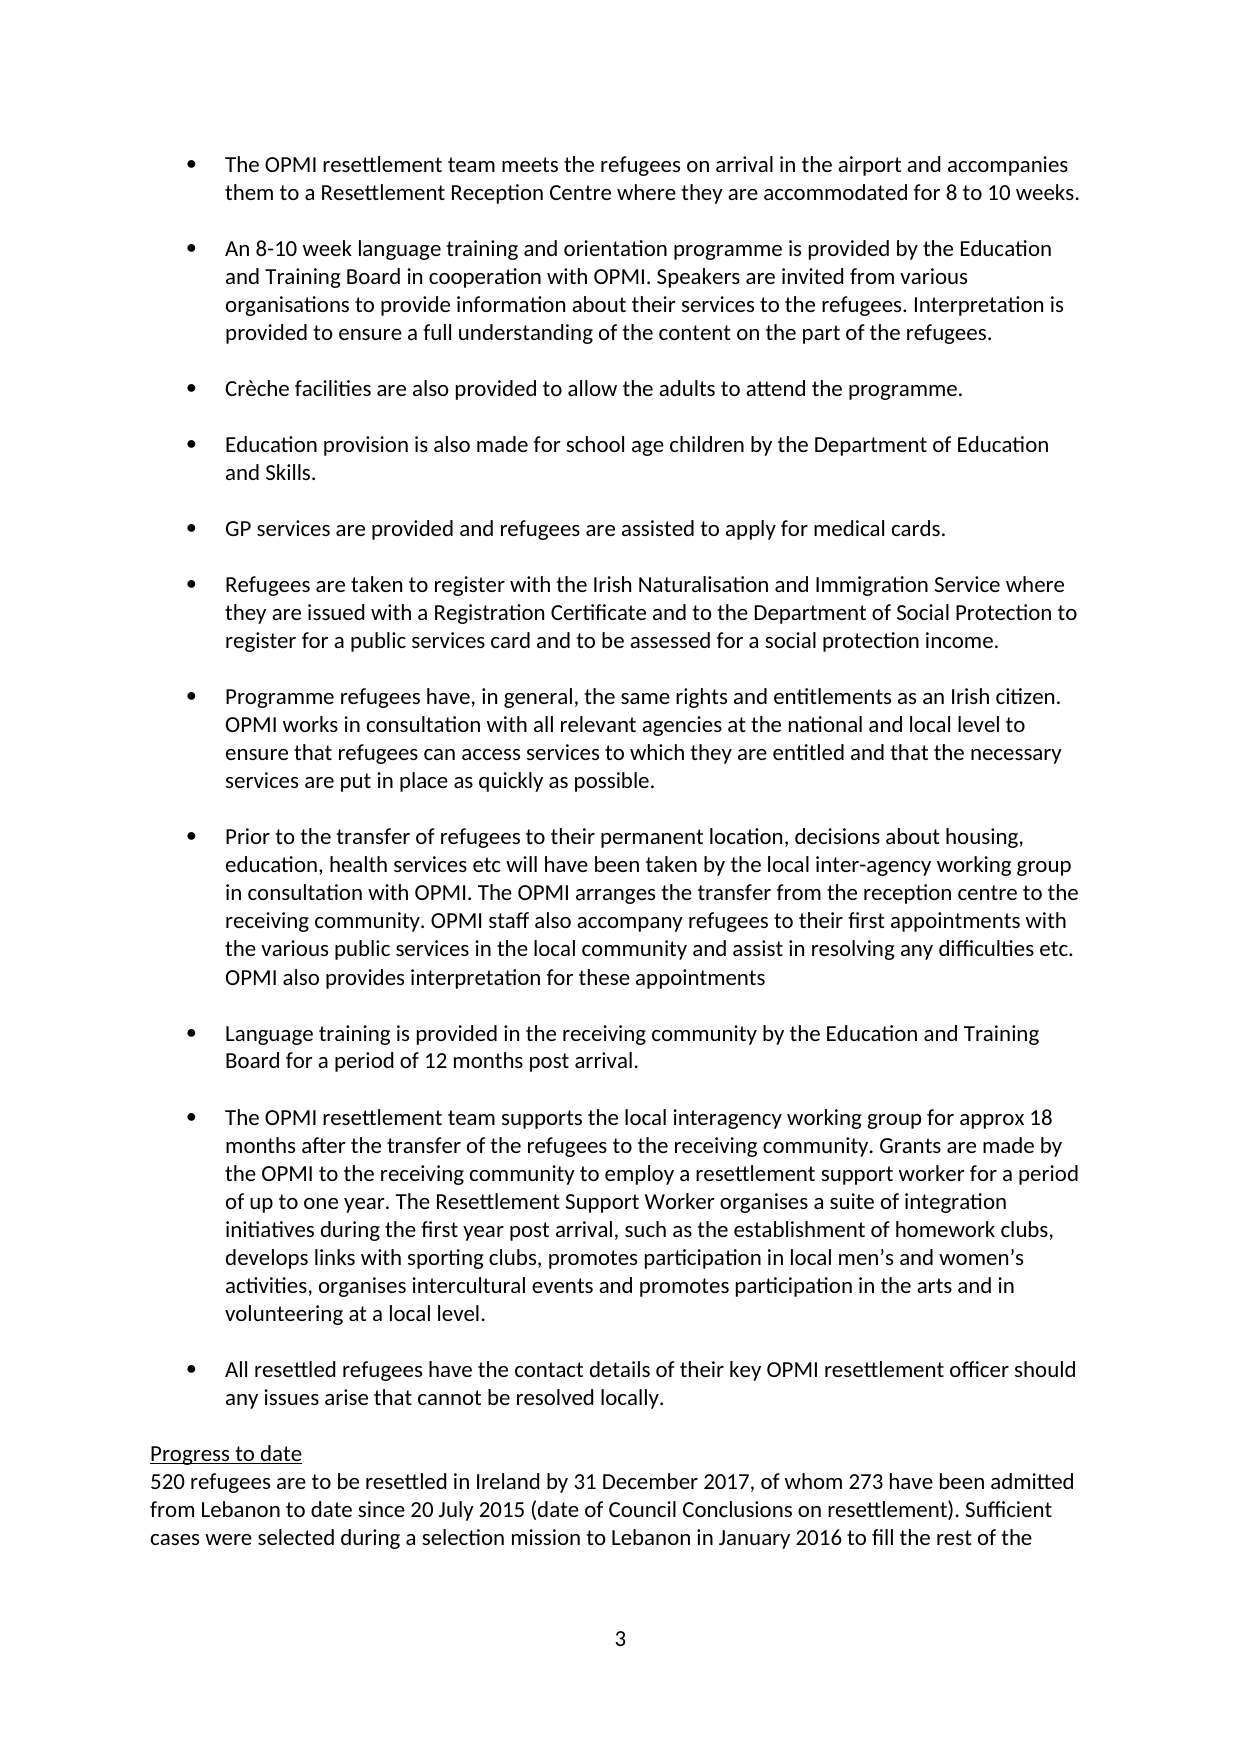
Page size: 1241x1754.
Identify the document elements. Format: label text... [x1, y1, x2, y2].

list Programme refugees have, in general, the same rights and entitlements as an Irish citizen. OPMI works in consultation with all relevant agencies at the national and local level to ensure that refugees can access services to which they are entitled and that the necessary services are put in place as quickly as possible. [187, 682, 1090, 794]
list Refugees are taken to register with the Irish Naturalisation and Immigration Service where they are issued with a Registration Certificate and to the Department of Social Protection to register for a public services card and to be assessed for a social protection income. [187, 570, 1090, 654]
list GP services are provided and refugees are assisted to apply for medical cards. [187, 514, 1090, 542]
list Crèche facilities are also provided to allow the adults to attend the programme. [187, 374, 1090, 402]
text Progress to date [150, 1439, 1090, 1467]
list Language training is provided in the receiving community by the Education and Training Board for a period of 12 months post arrival. [187, 1019, 1090, 1075]
list The OPMI resettlement team supports the local interagency working group for approx 18 months after the transfer of the refugees to the receiving community. Grants are made by the OPMI to the receiving community to employ a resettlement support worker for a period of up to one year. The Resettlement Support Worker organises a suite of integration initiatives during the first year post arrival, such as the establishment of homework clubs, develops links with sporting clubs, promotes participation in local men’s and women’s activities, organises intercultural events and promotes participation in the arts and in volunteering at a local level. [187, 1103, 1090, 1327]
list Prior to the transfer of refugees to their permanent location, decisions about housing, education, health services etc will have been taken by the local inter-agency working group in consultation with OPMI. The OPMI arranges the transfer from the reception centre to the receiving community. OPMI staff also accompany refugees to their first appointments with the various public services in the local community and assist in resolving any difficulties etc. OPMI also provides interpretation for these appointments [187, 822, 1090, 991]
list An 8-10 week language training and orientation programme is provided by the Education and Training Board in cooperation with OPMI. Speakers are invited from various organisations to provide information about their services to the refugees. Interpretation is provided to ensure a full understanding of the content on the part of the refugees. [187, 234, 1090, 346]
list All resettled refugees have the contact details of their key OPMI resettlement officer should any issues arise that cannot be resolved locally. [187, 1355, 1090, 1411]
list Education provision is also made for school age children by the Department of Education and Skills. [187, 430, 1090, 486]
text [150, 1467, 1090, 1551]
list The OPMI resettlement team meets the refugees on arrival in the airport and accompanies them to a Resettlement Reception Centre where they are accommodated for 8 to 10 weeks. [187, 150, 1090, 206]
